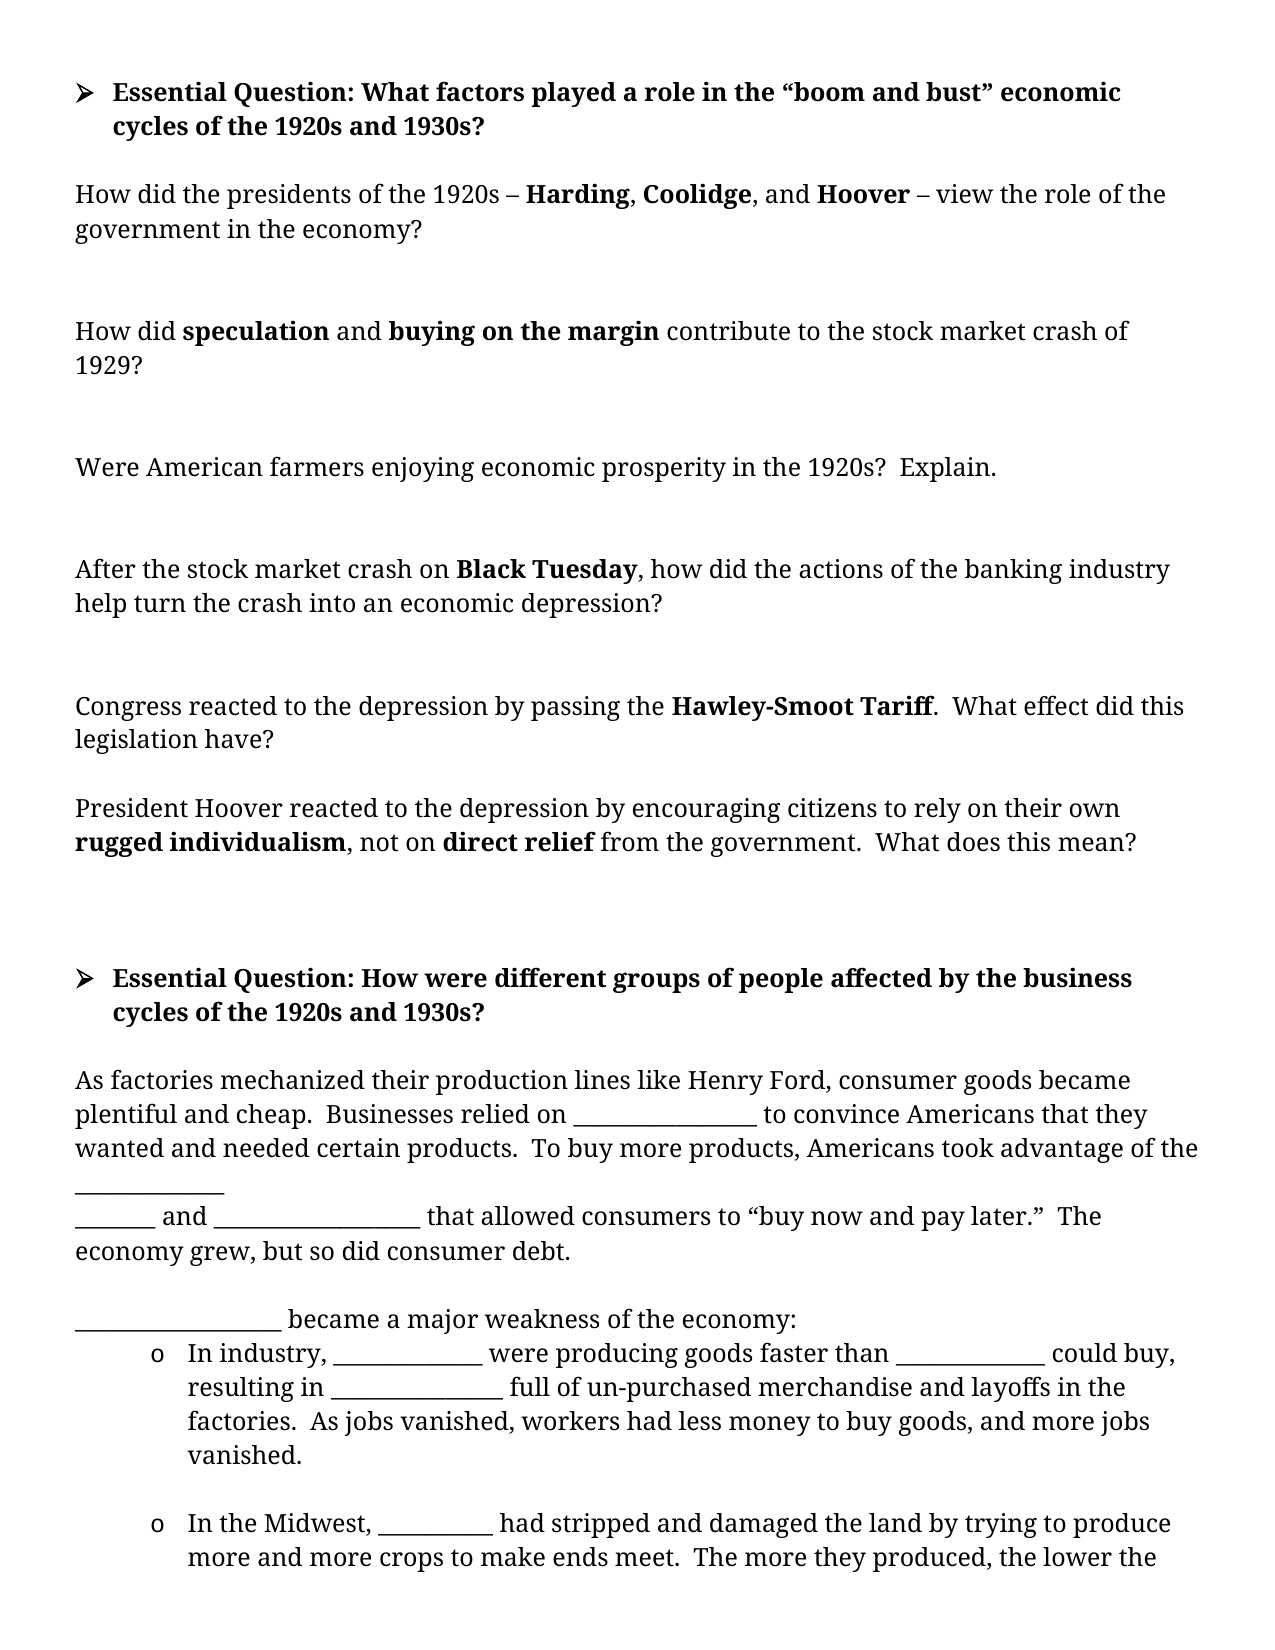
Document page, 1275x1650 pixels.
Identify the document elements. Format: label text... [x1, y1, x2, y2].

text How did speculation and buying on the margin contribute to the stock market crash of 1929? [75, 313, 1200, 382]
text After the stock market crash on Black Tuesday, how did the actions of the banking industry help turn the crash into an economic depression? [75, 552, 1200, 620]
text _______ and __________________ that allowed consumers to “buy now and pay later.” The economy grew, but so did consumer debt. [75, 1199, 1200, 1267]
text __________________ became a major weakness of the economy: [75, 1301, 1200, 1335]
list Essential Question: What factors played a role in the “boom and bust” economic cycles of the 1920s and 1930s? [75, 75, 1200, 143]
text How did the presidents of the 1920s – Harding, Coolidge, and Hoover – view the role of the government in the economy? [75, 177, 1200, 245]
text President Hoover reacted to the depression by encouraging citizens to rely on their own rugged individualism, not on direct relief from the government. What does this mean? [75, 790, 1200, 858]
list Essential Question: How were different groups of people affected by the business cycles of the 1920s and 1930s? [75, 961, 1200, 1029]
list In industry, _____________ were producing goods faster than _____________ could buy, resulting in _______________ full of un-purchased merchandise and layoffs in the factories. As jobs vanished, workers had less money to buy goods, and more jobs vanished. [150, 1335, 1200, 1472]
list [150, 1506, 1200, 1574]
text As factories mechanized their production lines like Henry Ford, consumer goods became plentiful and cheap. Businesses relied on ________________ to convince Americans that they wanted and needed certain products. To buy more products, Americans took advantage of the _____________ [75, 1063, 1200, 1199]
text Were American farmers enjoying economic prosperity in the 1920s? Explain. [75, 450, 1200, 484]
text Congress reacted to the depression by passing the Hawley-Smoot Tariff. What effect did this legislation have? [75, 688, 1200, 756]
